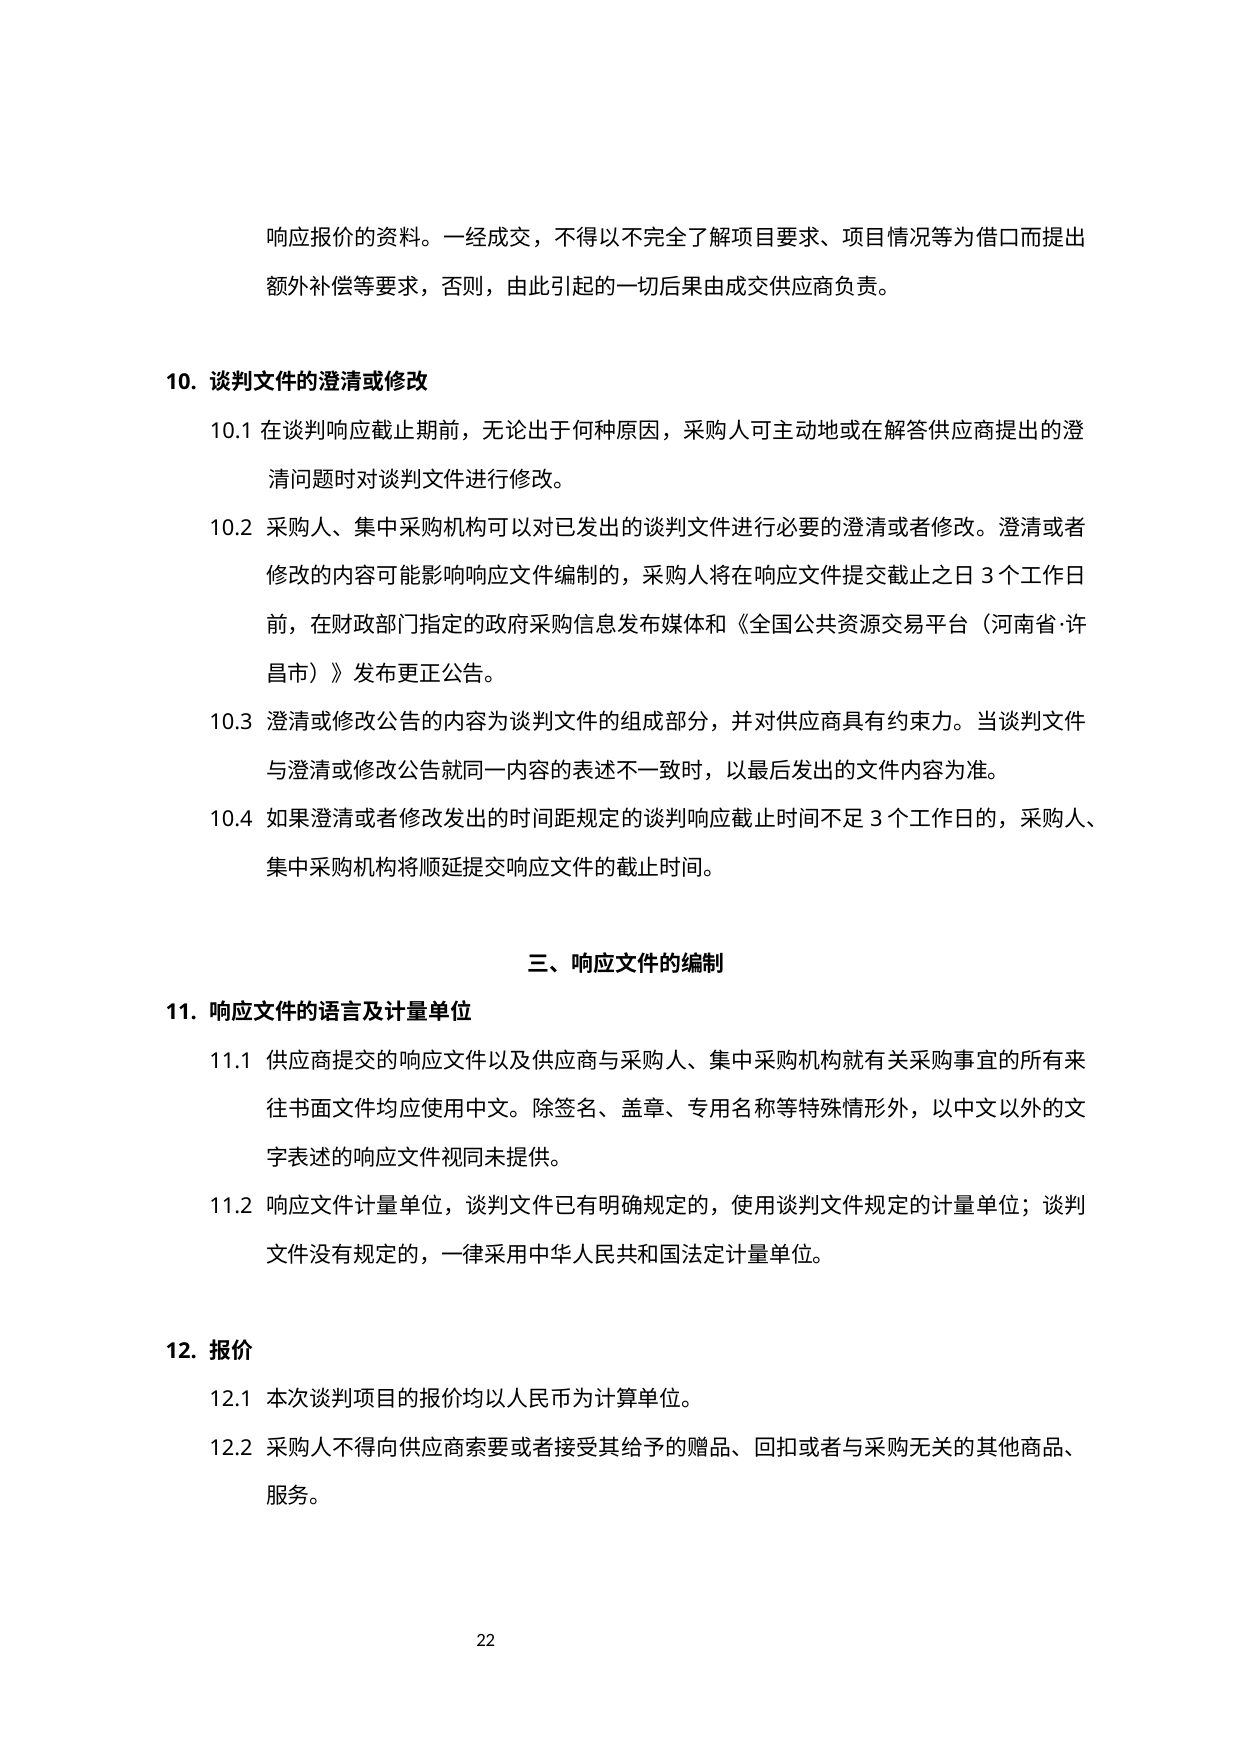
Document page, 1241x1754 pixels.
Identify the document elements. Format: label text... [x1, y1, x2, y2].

list 响应文件计量单位，谈判文件已有明确规定的，使用谈判文件规定的计量单位；谈判文件没有规定的，一律采用中华人民共和国法定计量单位。 [209, 1188, 1087, 1269]
list 采购人不得向供应商索要或者接受其给予的赠品、回扣或者与采购无关的其他商品、服务。 [209, 1429, 1087, 1511]
list 报价 [165, 1333, 1087, 1365]
list 供应商提交的响应文件以及供应商与采购人、集中采购机构就有关采购事宜的所有来往书面文件均应使用中文。除签名、盖章、专用名称等特殊情形外，以中文以外的文字表述的响应文件视同未提供。 [209, 1042, 1087, 1172]
text 三、响应文件的编制 [165, 946, 1087, 978]
list 本次谈判项目的报价均以人民币为计算单位。 [209, 1381, 1087, 1413]
list 如果澄清或者修改发出的时间距规定的谈判响应截止时间不足3个工作日的，采购人、集中采购机构将顺延提交响应文件的截止时间。 [209, 801, 1087, 882]
list 谈判文件的澄清或修改 [165, 364, 1087, 397]
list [209, 219, 1087, 301]
text 10.1 在谈判响应截止期前，无论出于何种原因，采购人可主动地或在解答供应商提出的澄清问题时对谈判文件进行修改。 [209, 412, 1087, 494]
list 响应文件的语言及计量单位 [165, 994, 1087, 1026]
list 澄清或修改公告的内容为谈判文件的组成部分，并对供应商具有约束力。当谈判文件与澄清或修改公告就同一内容的表述不一致时，以最后发出的文件内容为准。 [209, 704, 1087, 785]
list 采购人、集中采购机构可以对已发出的谈判文件进行必要的澄清或者修改。澄清或者修改的内容可能影响响应文件编制的，采购人将在响应文件提交截止之日3个工作日前，在财政部门指定的政府采购信息发布媒体和《全国公共资源交易平台（河南省·许昌市）》发布更正公告。 [209, 509, 1087, 688]
